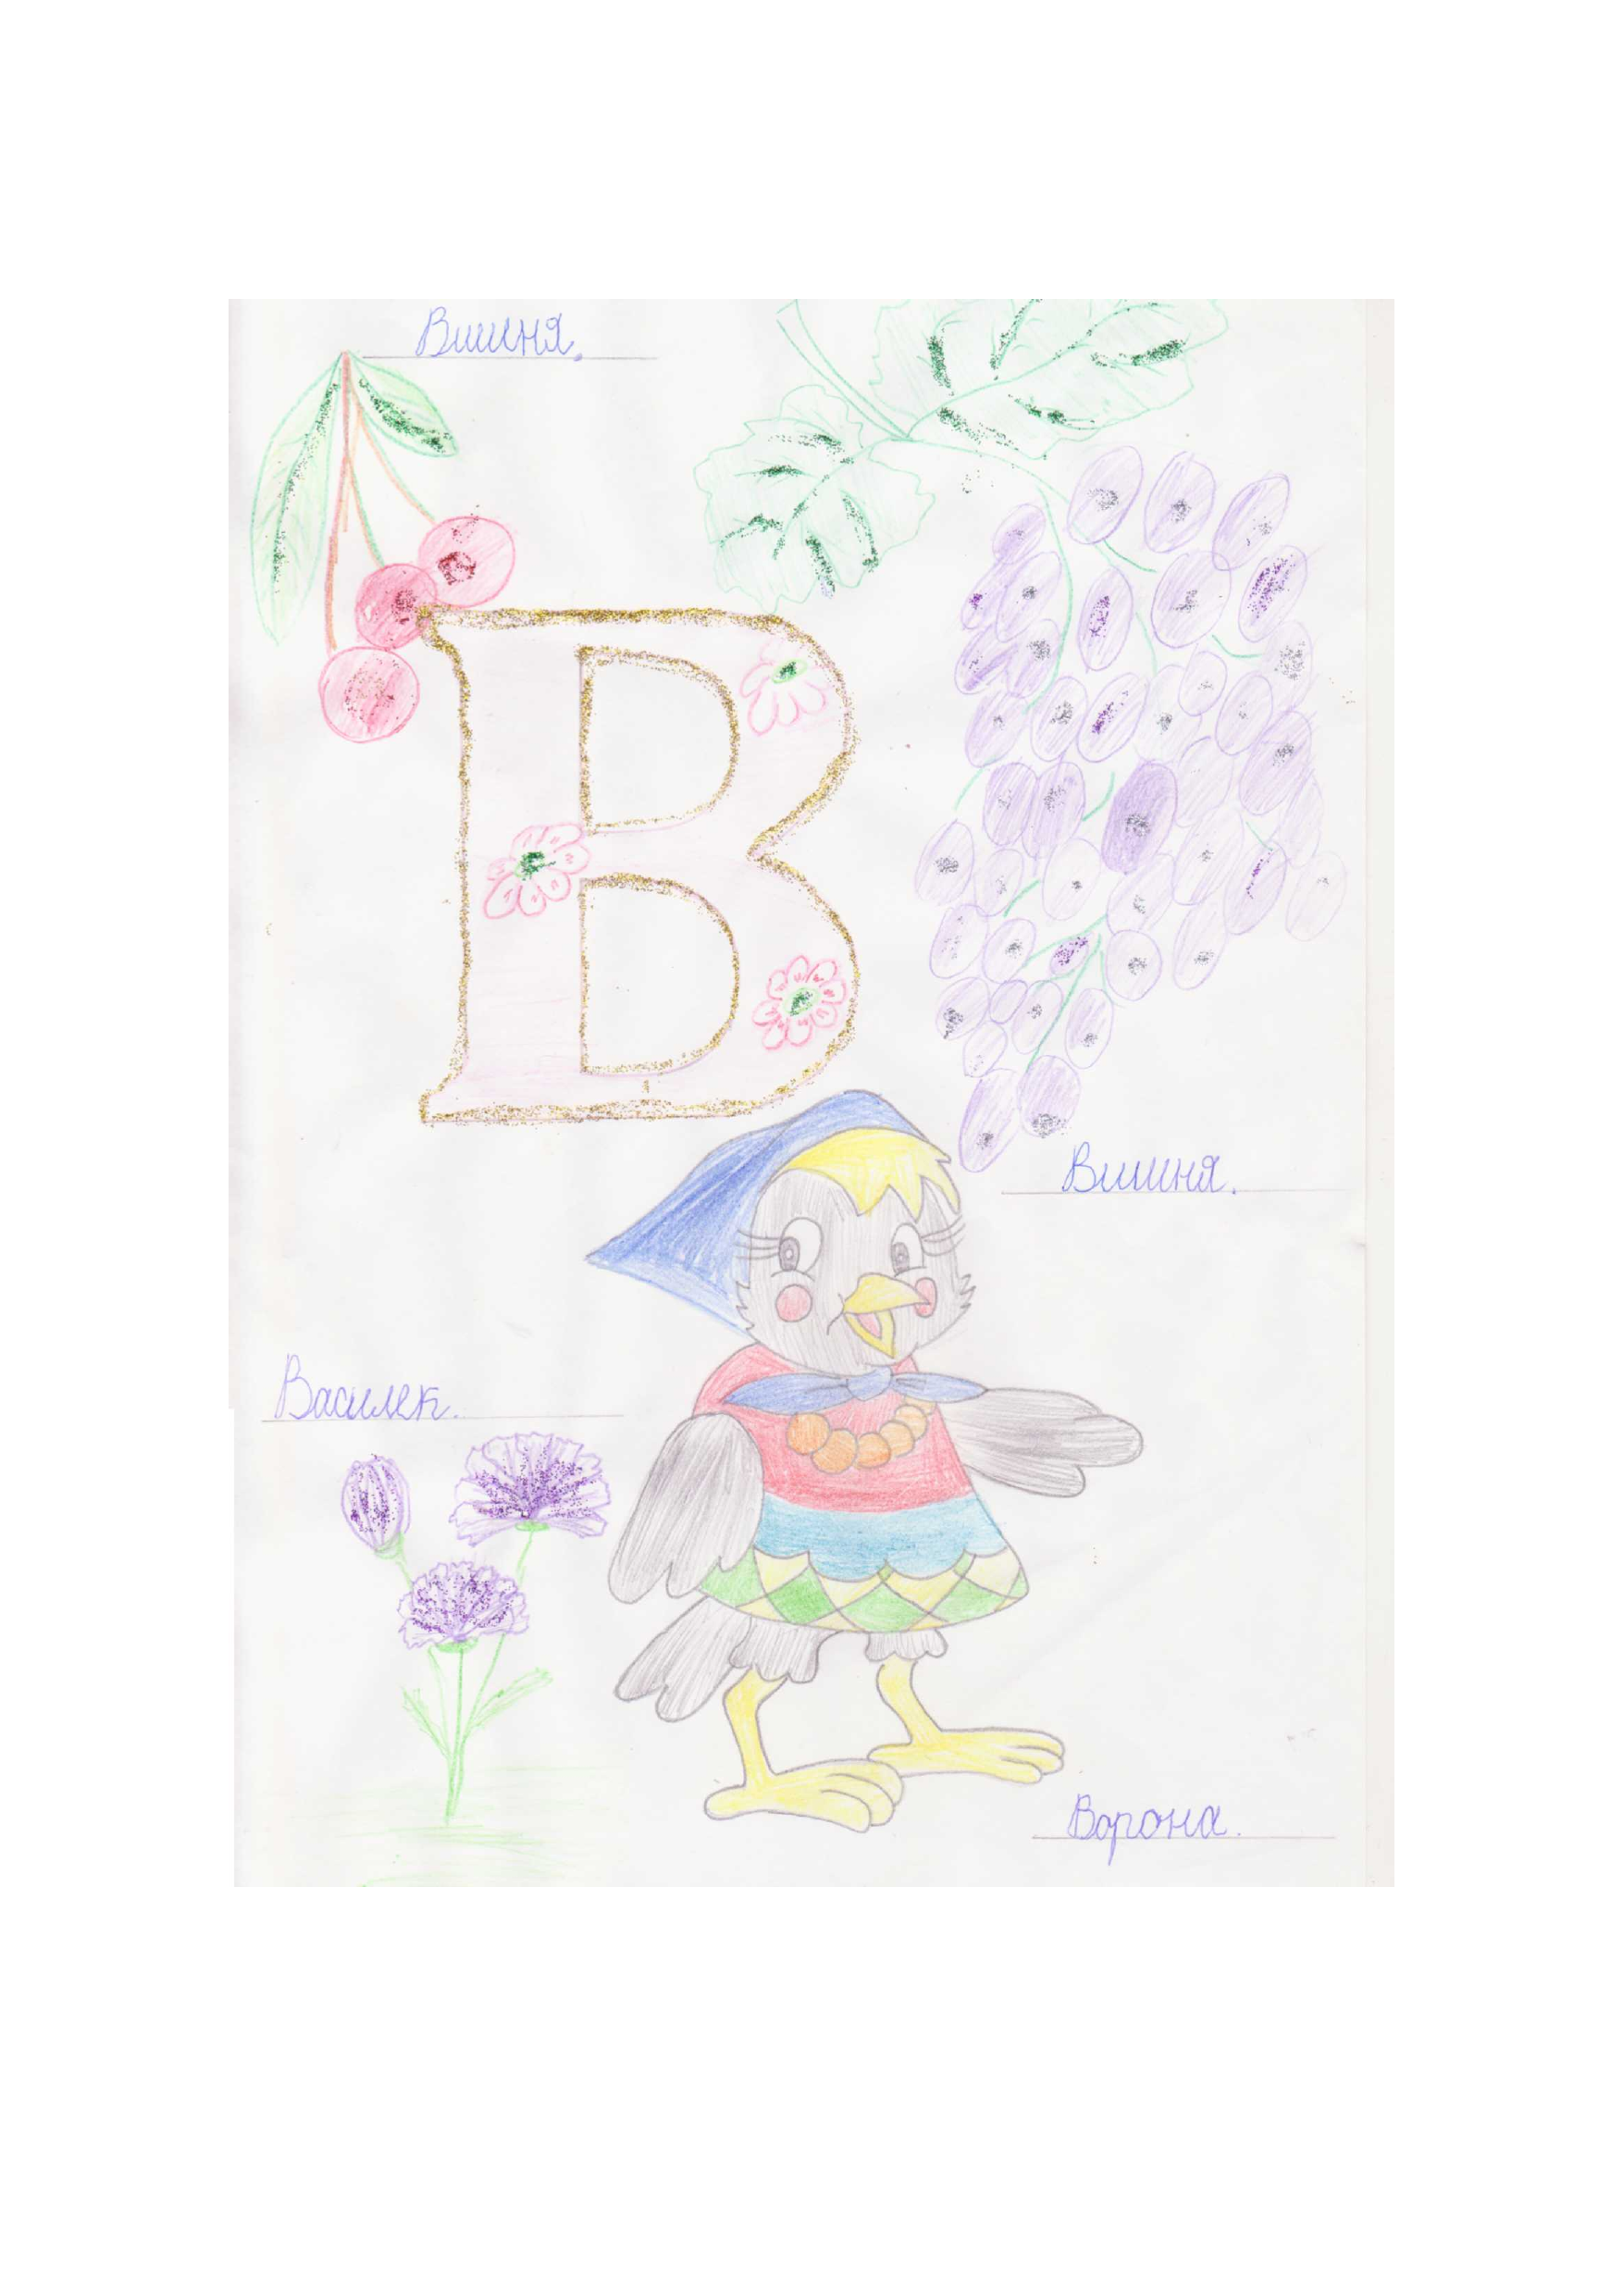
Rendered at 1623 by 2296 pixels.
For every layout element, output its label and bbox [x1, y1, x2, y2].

picture [229, 299, 1394, 1887]
